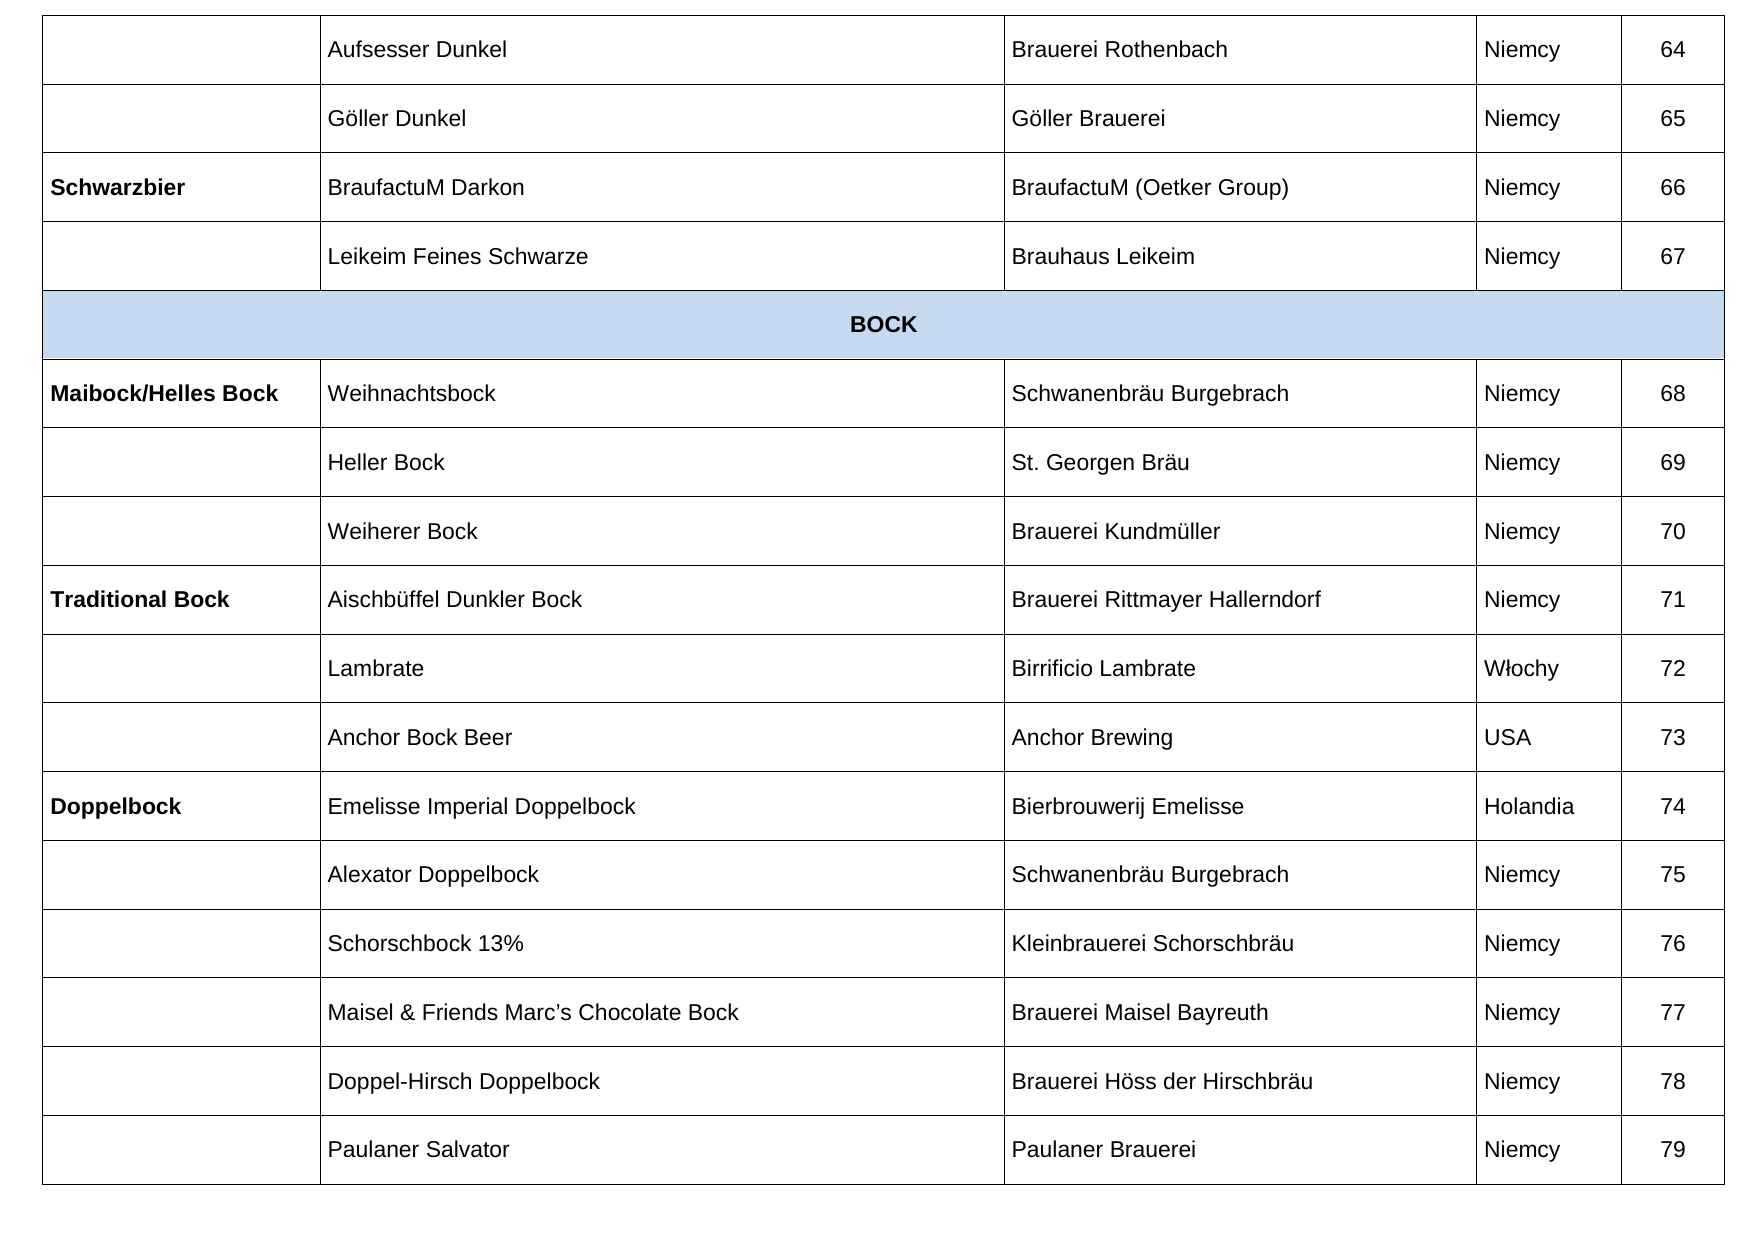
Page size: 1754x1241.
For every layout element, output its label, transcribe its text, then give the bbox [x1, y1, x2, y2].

table_cell Brauerei Rittmayer Hallerndorf [1005, 566, 1476, 633]
table_cell 68 [1622, 360, 1724, 427]
table_cell Doppel-Hirsch Doppelbock [321, 1047, 1004, 1115]
table_cell [43, 497, 320, 565]
table_cell [43, 703, 320, 771]
table_cell Lambrate [321, 635, 1004, 702]
table_cell Maibock/Helles Bock [43, 360, 320, 427]
table_cell Holandia [1477, 772, 1621, 840]
table_cell Aischbüffel Dunkler Bock [321, 566, 1004, 633]
table_cell Brauerei Höss der Hirschbräu [1005, 1047, 1476, 1115]
table_cell [43, 1047, 320, 1115]
table_cell BraufactuM Darkon [321, 153, 1004, 221]
table_cell Weiherer Bock [321, 497, 1004, 565]
table_cell Niemcy [1477, 566, 1621, 633]
table_cell Włochy [1477, 635, 1621, 702]
table_cell Niemcy [1477, 497, 1621, 565]
table_cell Niemcy [1477, 978, 1621, 1046]
table_cell Niemcy [1477, 910, 1621, 977]
table_cell [43, 16, 320, 83]
table_cell Paulaner Brauerei [1005, 1116, 1476, 1183]
table_cell Schwanenbräu Burgebrach [1005, 841, 1476, 908]
table_cell 70 [1622, 497, 1724, 565]
table_cell [43, 222, 320, 290]
table_cell 76 [1622, 910, 1724, 977]
table_cell Brauhaus Leikeim [1005, 222, 1476, 290]
table_cell Alexator Doppelbock [321, 841, 1004, 908]
table_cell Niemcy [1477, 1047, 1621, 1115]
table_cell Niemcy [1477, 85, 1621, 152]
table_cell 64 [1622, 16, 1724, 83]
table_cell 66 [1622, 153, 1724, 221]
table_cell Niemcy [1477, 360, 1621, 427]
table_cell Göller Brauerei [1005, 85, 1476, 152]
table_cell 72 [1622, 635, 1724, 702]
table_cell Niemcy [1477, 1116, 1621, 1183]
table_cell 67 [1622, 222, 1724, 290]
table_cell [43, 1116, 320, 1183]
table_cell Niemcy [1477, 428, 1621, 496]
table_cell Niemcy [1477, 841, 1621, 908]
table_cell Maisel & Friends Marc’s Chocolate Bock [321, 978, 1004, 1046]
table_cell 74 [1622, 772, 1724, 840]
table_cell Bierbrouwerij Emelisse [1005, 772, 1476, 840]
table_cell 71 [1622, 566, 1724, 633]
table_cell Schorschbock 13% [321, 910, 1004, 977]
table_cell Kleinbrauerei Schorschbräu [1005, 910, 1476, 977]
table_cell Paulaner Salvator [321, 1116, 1004, 1183]
table_cell Göller Dunkel [321, 85, 1004, 152]
table_cell Emelisse Imperial Doppelbock [321, 772, 1004, 840]
table_cell Anchor Bock Beer [321, 703, 1004, 771]
table_cell 69 [1622, 428, 1724, 496]
table_cell Niemcy [1477, 222, 1621, 290]
table_cell [43, 910, 320, 977]
table_cell Heller Bock [321, 428, 1004, 496]
table_cell [43, 978, 320, 1046]
table_cell 77 [1622, 978, 1724, 1046]
table_cell 79 [1622, 1116, 1724, 1183]
table_cell 78 [1622, 1047, 1724, 1115]
table_cell [43, 635, 320, 702]
table_cell Niemcy [1477, 16, 1621, 83]
table_cell Brauerei Maisel Bayreuth [1005, 978, 1476, 1046]
table_cell 65 [1622, 85, 1724, 152]
table_cell [43, 841, 320, 908]
table_cell Niemcy [1477, 153, 1621, 221]
table_cell Schwarzbier [43, 153, 320, 221]
table_cell Leikeim Feines Schwarze [321, 222, 1004, 290]
table_cell 75 [1622, 841, 1724, 908]
table_cell Doppelbock [43, 772, 320, 840]
table_cell Traditional Bock [43, 566, 320, 633]
table_cell Brauerei Rothenbach [1005, 16, 1476, 83]
table_cell 73 [1622, 703, 1724, 771]
table_cell [43, 85, 320, 152]
table_cell Brauerei Kundmüller [1005, 497, 1476, 565]
table_cell Aufsesser Dunkel [321, 16, 1004, 83]
table_cell [43, 428, 320, 496]
table_cell USA [1477, 703, 1621, 771]
table_cell BOCK [43, 291, 1724, 358]
table_cell Anchor Brewing [1005, 703, 1476, 771]
table_cell St. Georgen Bräu [1005, 428, 1476, 496]
table_cell BraufactuM (Oetker Group) [1005, 153, 1476, 221]
table_cell Weihnachtsbock [321, 360, 1004, 427]
table_cell Birrificio Lambrate [1005, 635, 1476, 702]
table_cell Schwanenbräu Burgebrach [1005, 360, 1476, 427]
